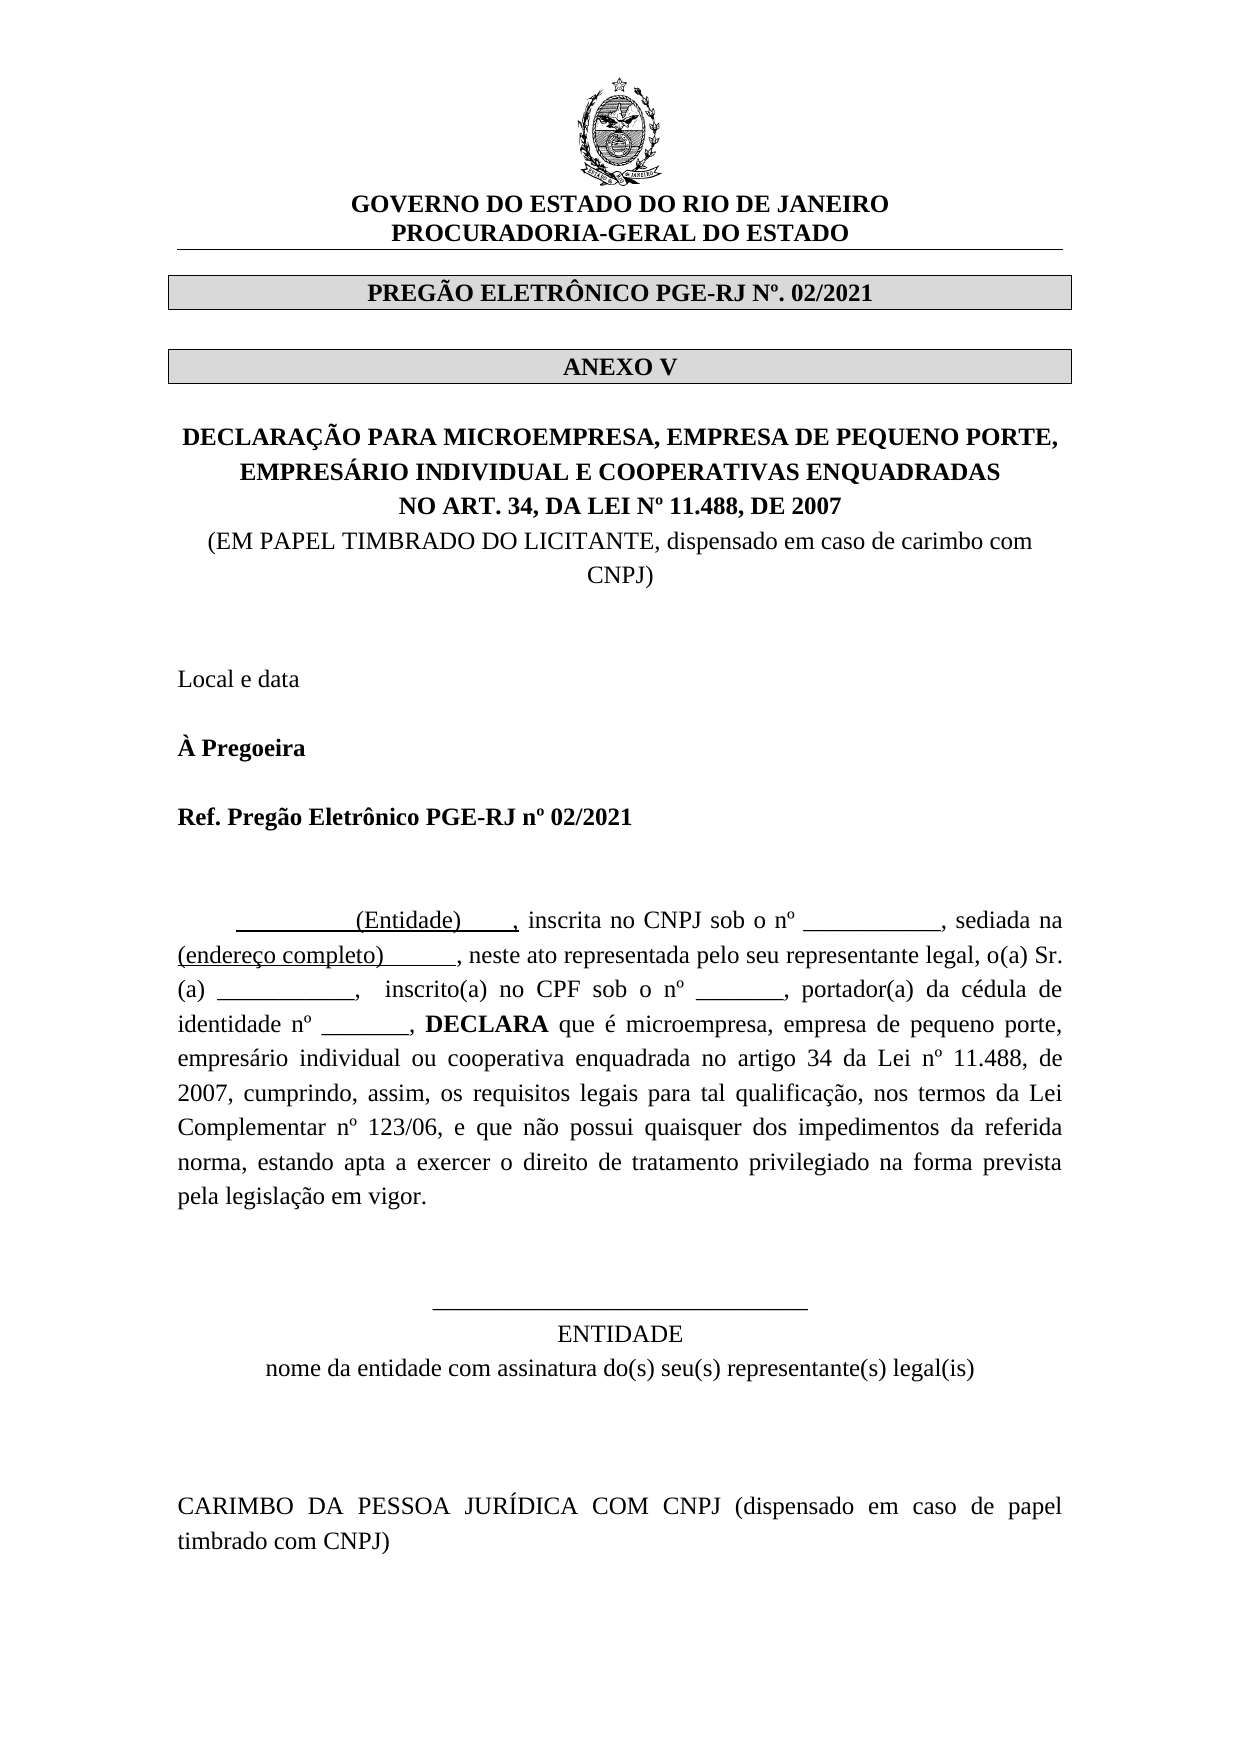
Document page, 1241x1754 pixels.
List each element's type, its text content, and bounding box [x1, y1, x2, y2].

text nome da entidade com assinatura do(s) seu(s) representante(s) legal(is) [177, 1353, 1063, 1382]
text (EM PAPEL TIMBRADO DO LICITANTE, dispensado em caso de carimbo com CNPJ) [177, 526, 1063, 589]
text À Pregoeira [177, 733, 1063, 762]
text CARIMBO DA PESSOA JURÍDICA COM CNPJ (dispensado em caso de papel timbrado com CNPJ) [177, 1491, 1063, 1554]
text ANEXO V [169, 350, 1071, 383]
picture [574, 73, 666, 190]
text ENTIDADE [177, 1319, 1063, 1348]
text NO ART. 34, DA LEI Nº 11.488, DE 2007 [177, 491, 1063, 520]
text PREGÃO ELETRÔNICO PGE-RJ Nº. 02/2021 [169, 276, 1071, 309]
text Local e data [177, 664, 1063, 693]
text ______________________________ [177, 1284, 1063, 1313]
text DECLARAÇÃO PARA MICROEMPRESA, EMPRESA DE PEQUENO PORTE, EMPRESÁRIO INDIVIDUAL E COOPERATIVAS ENQUADRADAS [177, 422, 1063, 486]
text (Entidade) , inscrita no CNPJ sob o nº ___________, sediada na (endereço completo) , neste ato representada pelo seu representante legal, o(a) Sr.(a) ___________, inscrito(a) no CPF sob o nº _______, portador(a) da cédula de identidade nº _______, DECLARA que é microempresa, empresa de pequeno porte, empresário individual ou cooperativa enquadrada no artigo 34 da Lei nº 11.488, de 2007, cumprindo, assim, os requisitos legais para tal qualificação, nos termos da Lei Complementar nº 123/06, e que não possui quaisquer dos impedimentos da referida norma, estando apta a exercer o direito de tratamento privilegiado na forma prevista pela legislação em vigor. [177, 905, 1063, 1210]
text Ref. Pregão Eletrônico PGE-RJ nº 02/2021 [177, 802, 1063, 831]
